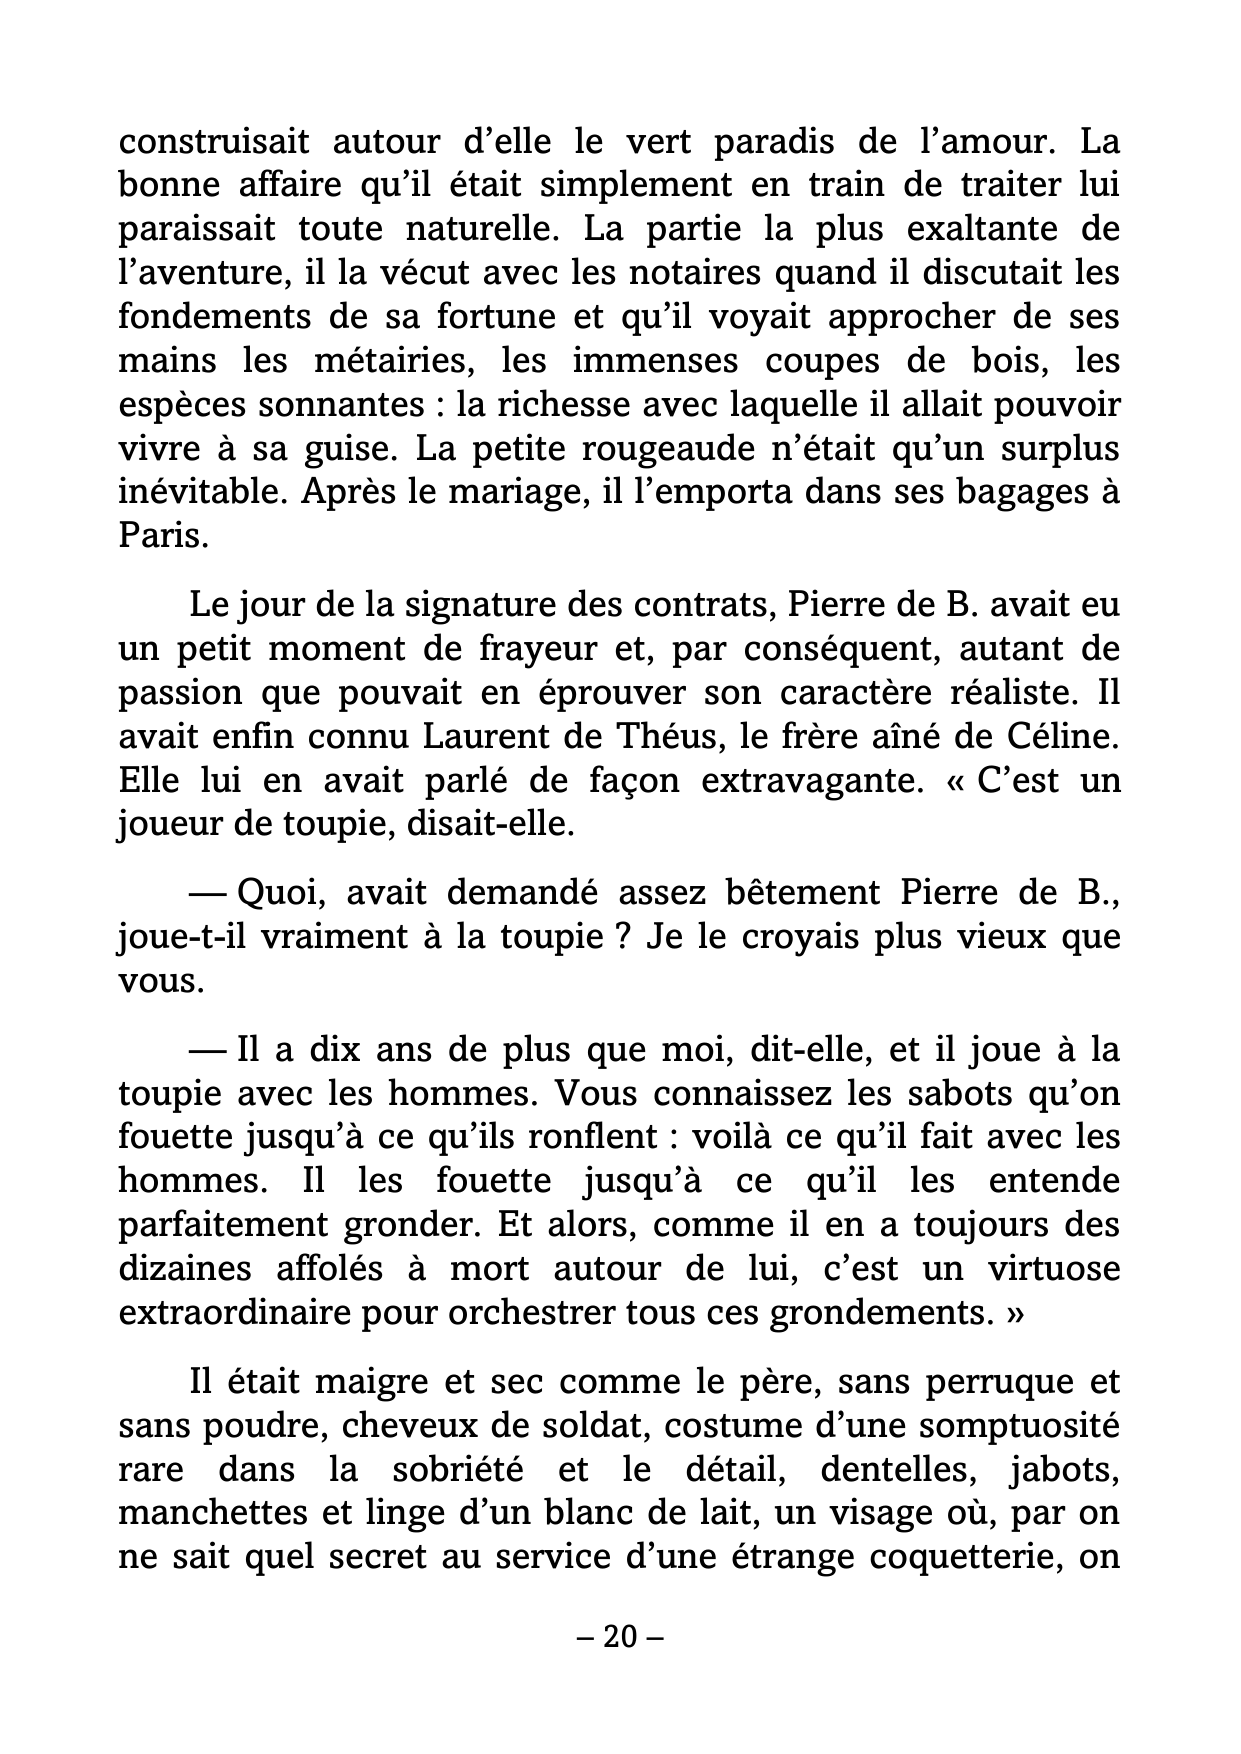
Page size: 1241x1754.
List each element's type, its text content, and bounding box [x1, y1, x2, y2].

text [118, 1358, 1122, 1578]
text — Quoi, avait demandé assez bêtement Pierre de B., joue-t-il vraiment à la toupie ? Je le croyais plus vieux que vous. [118, 870, 1122, 1001]
text Le jour de la signature des contrats, Pierre de B. avait eu un petit moment de frayeur et, par conséquent, autant de passion que pouvait en éprouver son caractère réaliste. Il avait enfin connu Laurent de Théus, le frère aîné de Céline. Elle lui en avait parlé de façon extravagante. « C’est un joueur de toupie, disait-elle. [118, 582, 1122, 845]
text — Il a dix ans de plus que moi, dit-elle, et il joue à la toupie avec les hommes. Vous connaissez les sabots qu’on fouette jusqu’à ce qu’ils ronflent : voilà ce qu’il fait avec les hommes. Il les fouette jusqu’à ce qu’il les entende parfaitement gronder. Et alors, comme il en a toujours des dizaines affolés à mort autour de lui, c’est un virtuose extraordinaire pour orchestrer tous ces grondements. » [118, 1026, 1122, 1333]
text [118, 118, 1122, 557]
